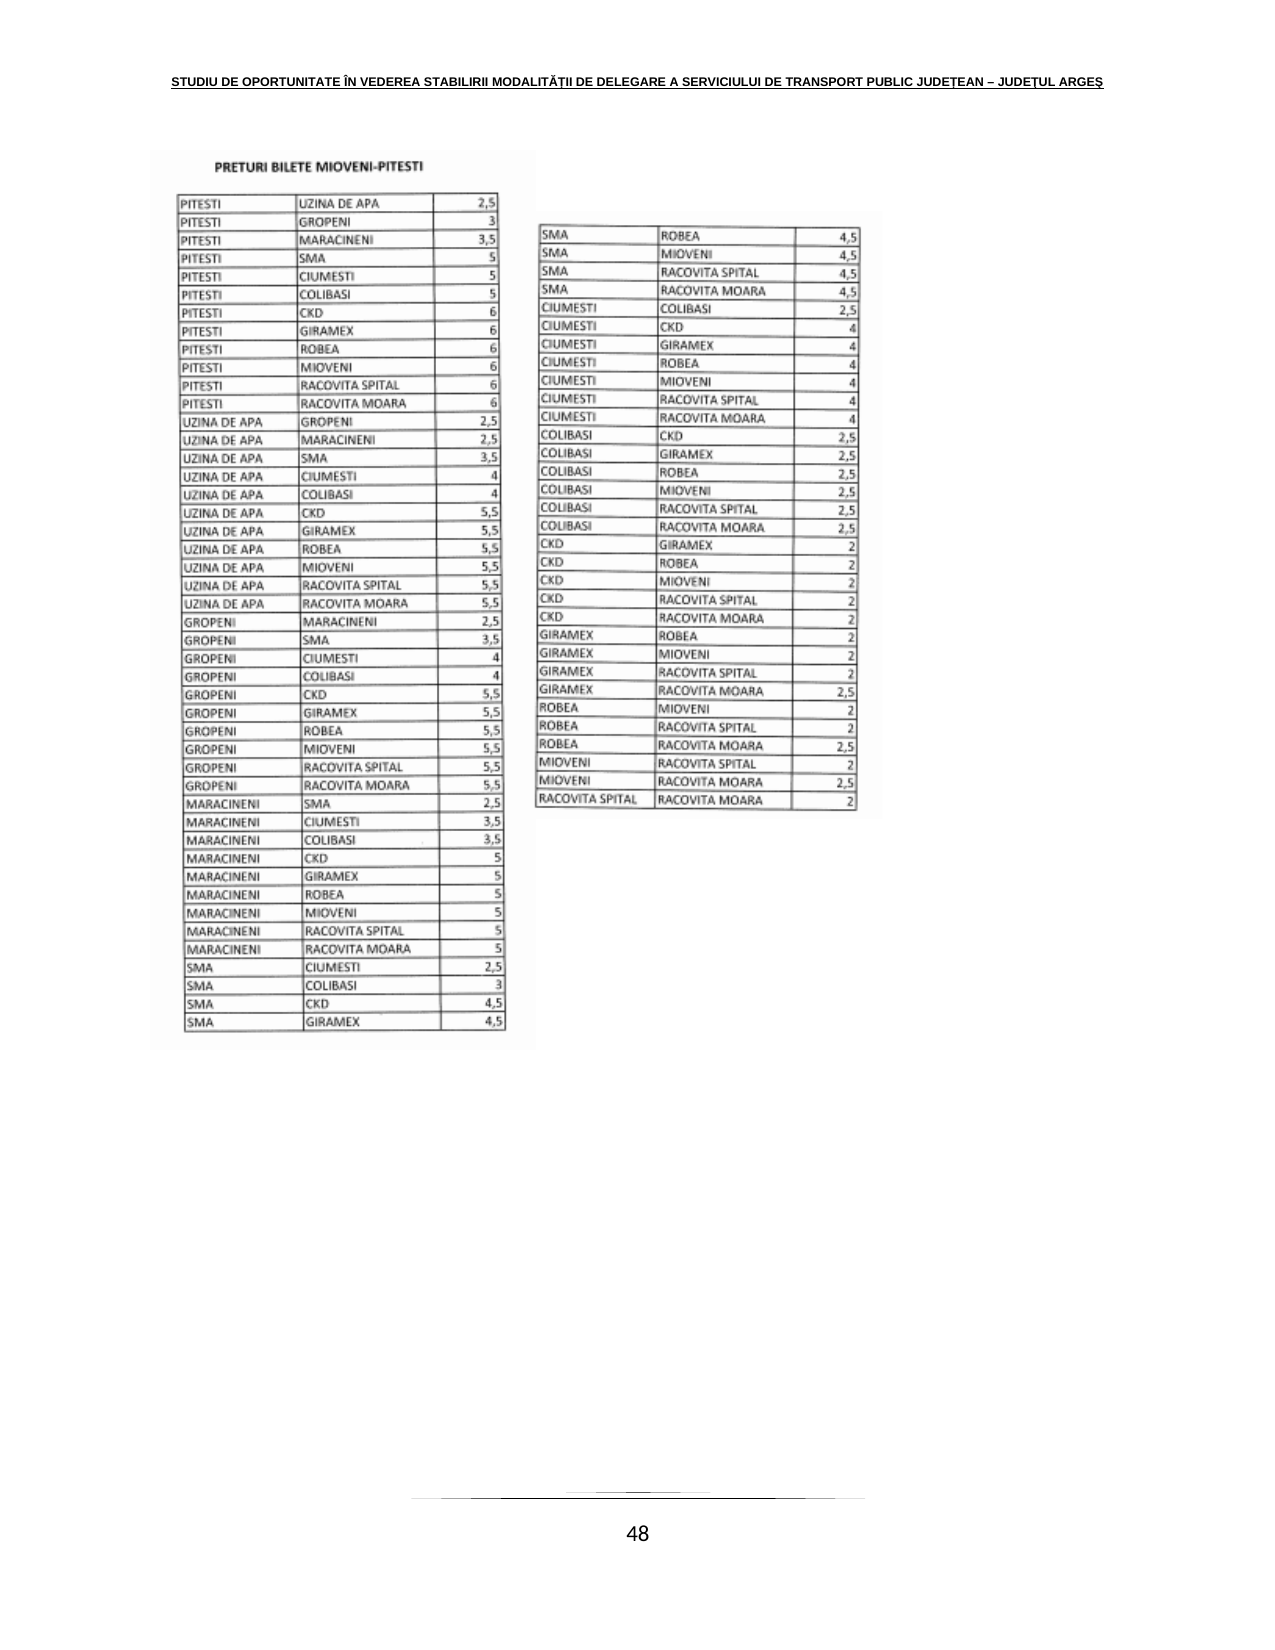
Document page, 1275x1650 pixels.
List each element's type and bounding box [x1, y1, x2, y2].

picture [150, 150, 883, 1050]
